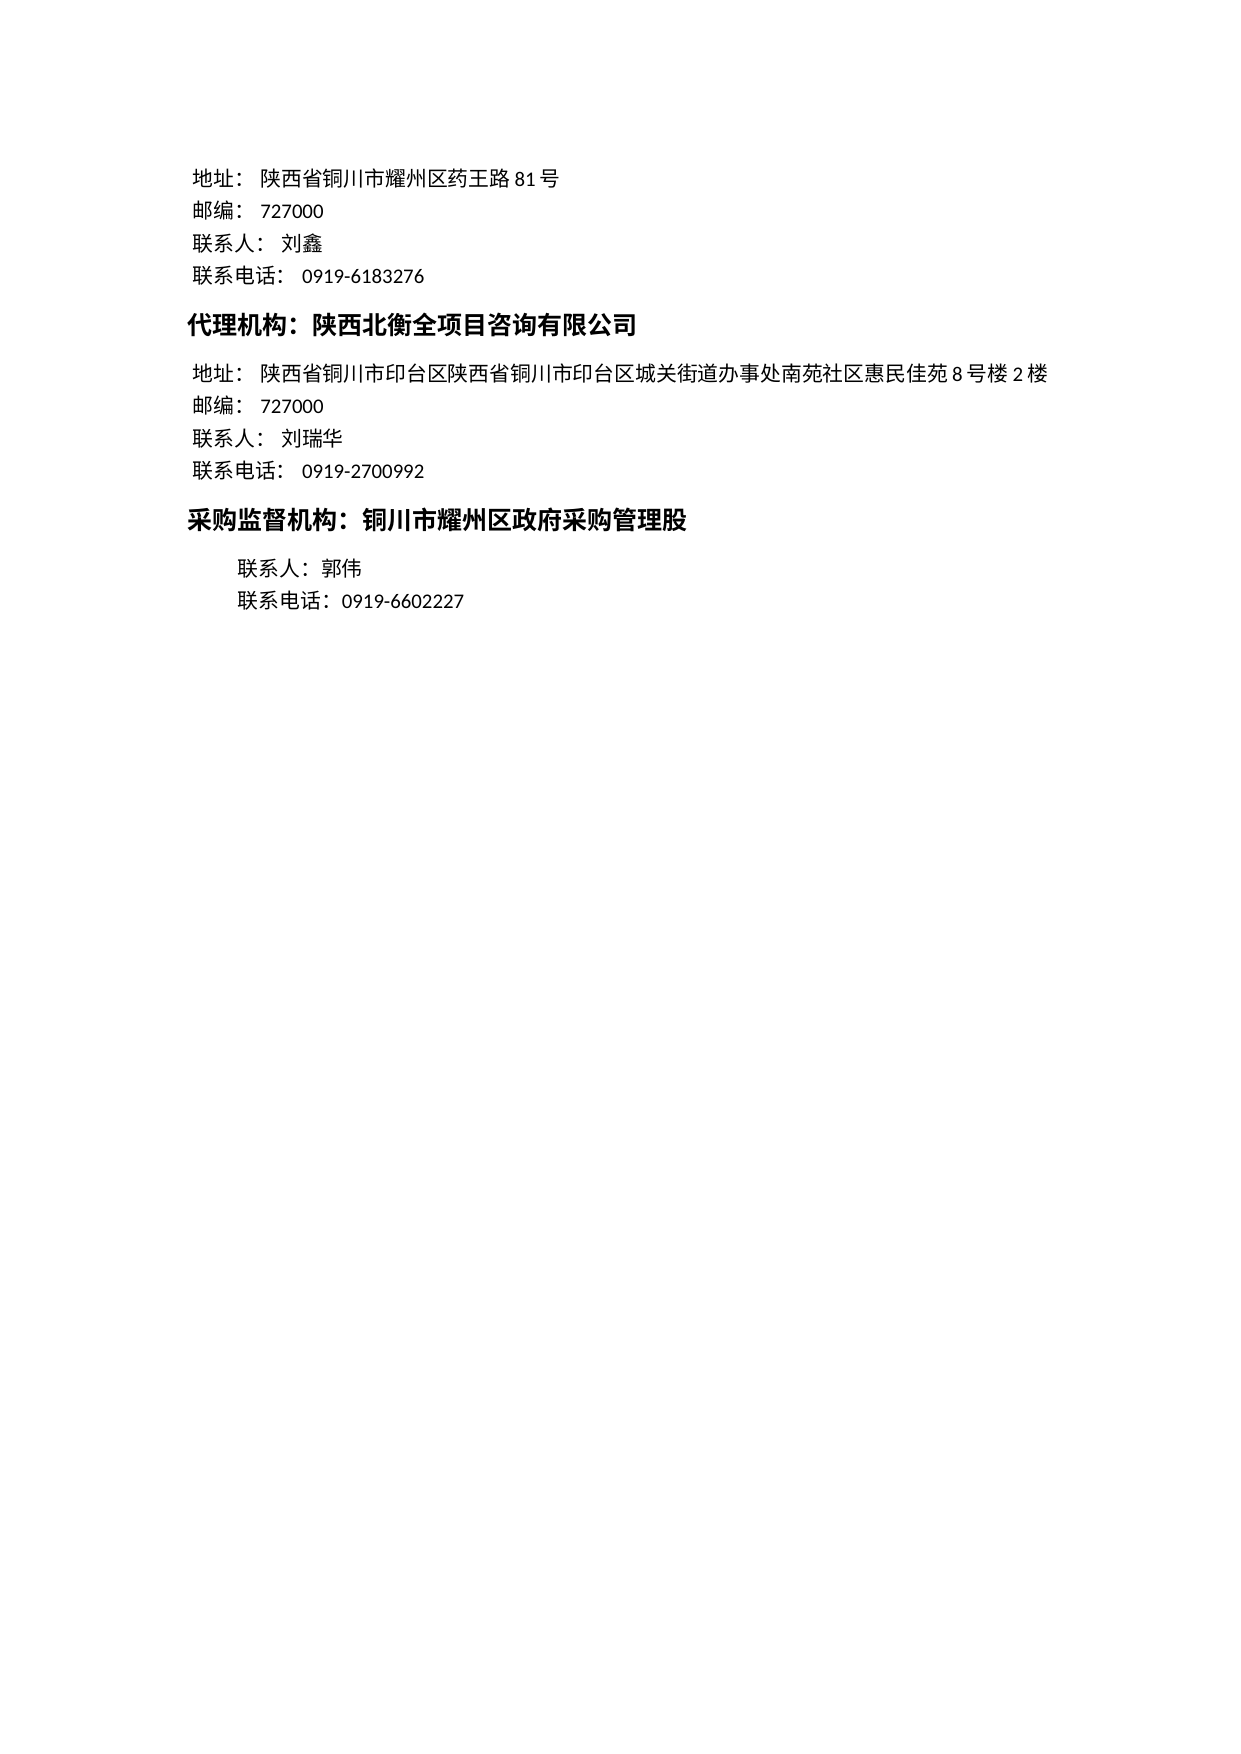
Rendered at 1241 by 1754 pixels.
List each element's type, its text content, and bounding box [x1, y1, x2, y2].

text 代理机构：陕西北衡全项目咨询有限公司 [187, 292, 1053, 357]
text 联系人：郭伟 [187, 552, 1053, 584]
text 联系人： 刘瑞华 [187, 422, 1053, 454]
text 联系人： 刘鑫 [187, 227, 1053, 259]
text 采购监督机构：铜川市耀州区政府采购管理股 [187, 487, 1053, 552]
text 地址： 陕西省铜川市耀州区药王路81号 [187, 162, 1053, 194]
text 地址： 陕西省铜川市印台区陕西省铜川市印台区城关街道办事处南苑社区惠民佳苑8号楼2楼 [187, 357, 1053, 389]
text 邮编： 727000 [187, 194, 1053, 227]
text 联系电话：0919-6602227 [187, 584, 1053, 617]
text 联系电话： 0919-6183276 [187, 259, 1053, 292]
text 邮编： 727000 [187, 389, 1053, 422]
text 联系电话： 0919-2700992 [187, 454, 1053, 487]
